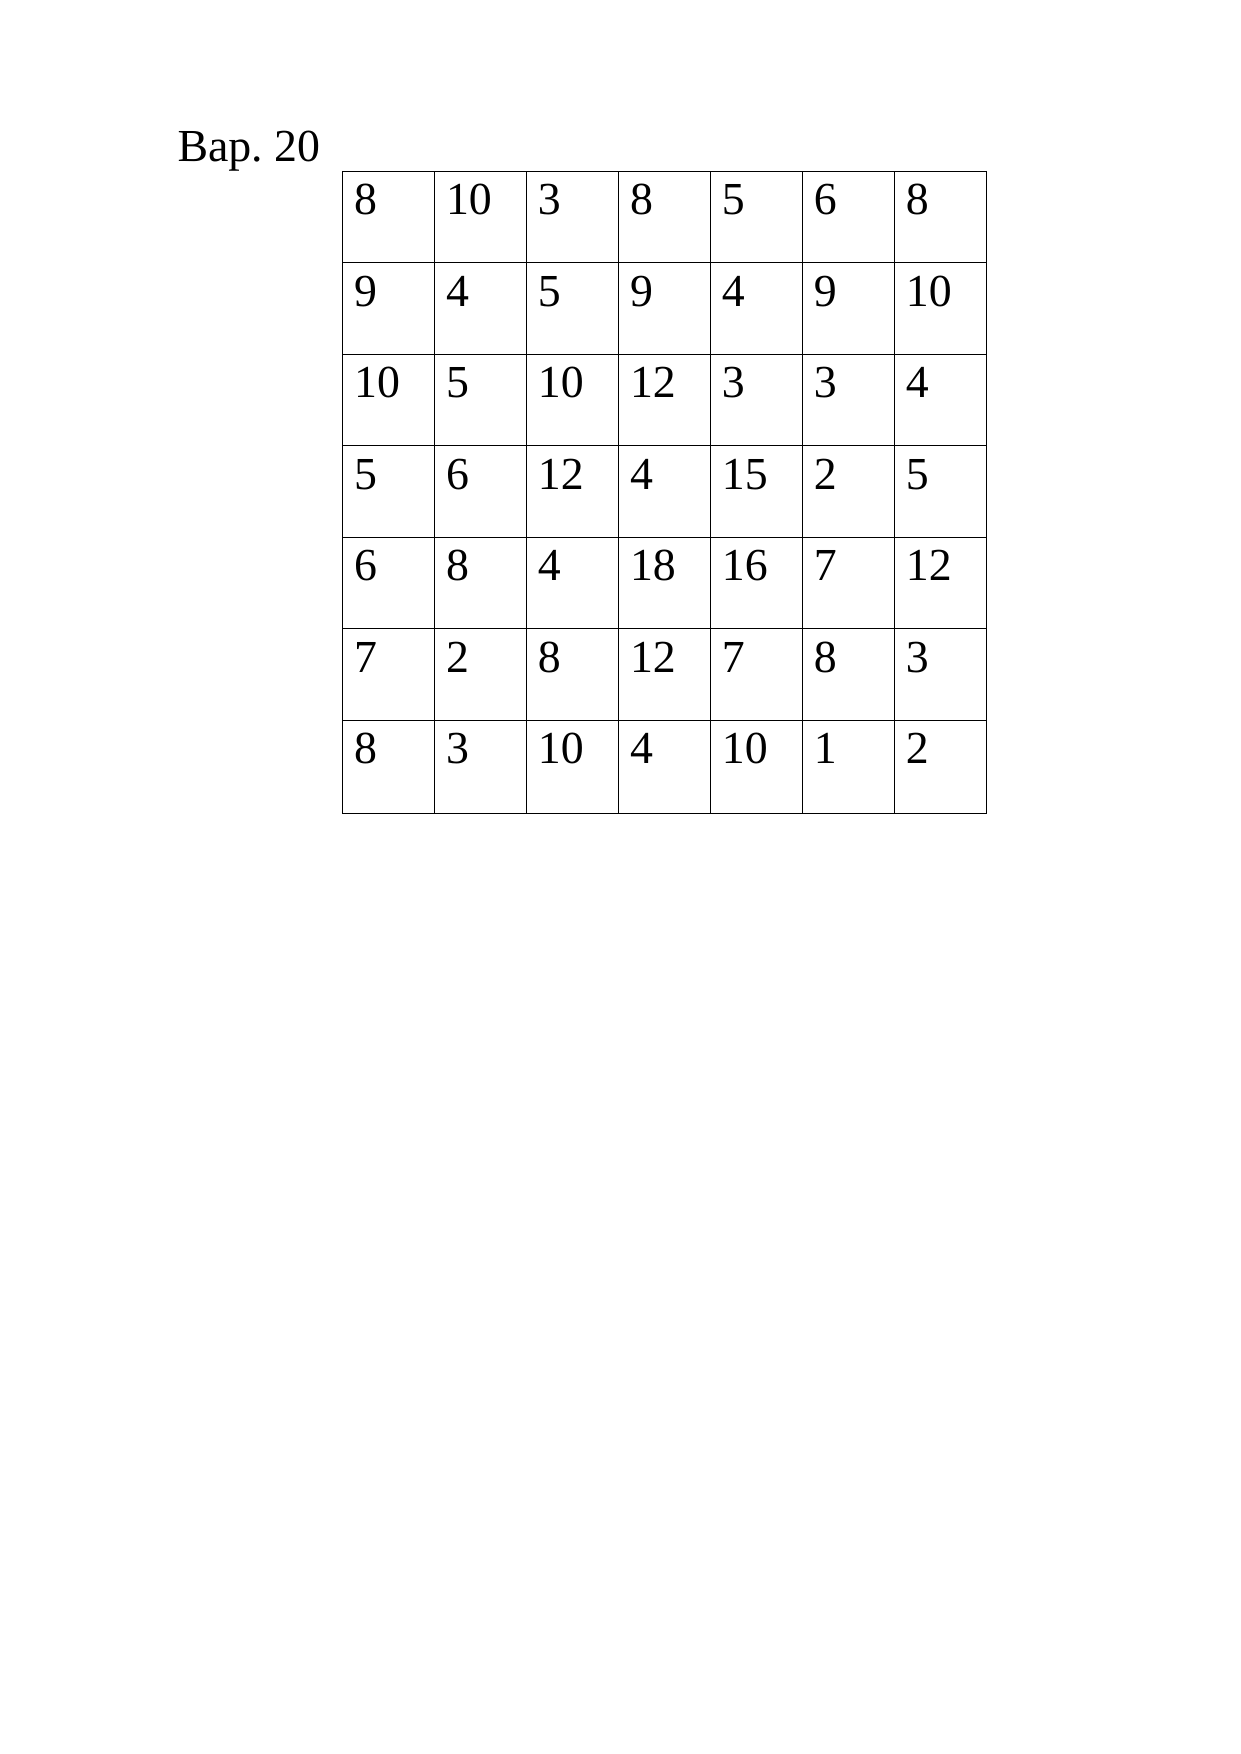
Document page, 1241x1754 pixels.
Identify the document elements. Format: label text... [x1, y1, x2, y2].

table_cell 10 [711, 721, 802, 812]
table_cell 5 [527, 263, 618, 354]
table_cell 15 [711, 446, 802, 537]
table_cell 5 [343, 446, 434, 537]
table_cell 10 [527, 355, 618, 445]
table_header 6 [803, 172, 894, 262]
table_cell 7 [343, 629, 434, 719]
table_cell 9 [619, 263, 710, 354]
table_cell 1 [803, 721, 894, 812]
table_cell 5 [435, 355, 526, 445]
table_header 8 [343, 172, 434, 262]
table_cell 18 [619, 538, 710, 628]
table_cell 6 [343, 538, 434, 628]
table_cell 8 [343, 721, 434, 812]
table_cell 16 [711, 538, 802, 628]
table_cell 2 [895, 721, 986, 812]
table_cell 4 [619, 721, 710, 812]
table_cell 10 [895, 263, 986, 354]
table_cell 4 [711, 263, 802, 354]
table_cell 7 [711, 629, 802, 719]
table_cell 8 [527, 629, 618, 719]
table_cell 2 [803, 446, 894, 537]
table_cell 12 [527, 446, 618, 537]
table_cell 9 [803, 263, 894, 354]
table_cell 3 [895, 629, 986, 719]
table_cell 3 [803, 355, 894, 445]
table_header 10 [435, 172, 526, 262]
table_cell 12 [895, 538, 986, 628]
table_cell 4 [527, 538, 618, 628]
table_cell 10 [343, 355, 434, 445]
table_header 8 [619, 172, 710, 262]
table_cell 7 [803, 538, 894, 628]
table_cell 12 [619, 629, 710, 719]
table_cell 10 [527, 721, 618, 812]
table_cell 8 [435, 538, 526, 628]
table_cell 3 [435, 721, 526, 812]
table_cell 12 [619, 355, 710, 445]
table_cell 6 [435, 446, 526, 537]
table_cell 4 [619, 446, 710, 537]
table_cell 8 [803, 629, 894, 719]
table_header 5 [711, 172, 802, 262]
table_cell 9 [343, 263, 434, 354]
table_cell 2 [435, 629, 526, 719]
table_cell 3 [711, 355, 802, 445]
table_header 8 [895, 172, 986, 262]
table_cell 4 [435, 263, 526, 354]
text Вар. 20 [177, 118, 1152, 171]
table_cell 5 [895, 446, 986, 537]
table_cell 4 [895, 355, 986, 445]
table_header 3 [527, 172, 618, 262]
